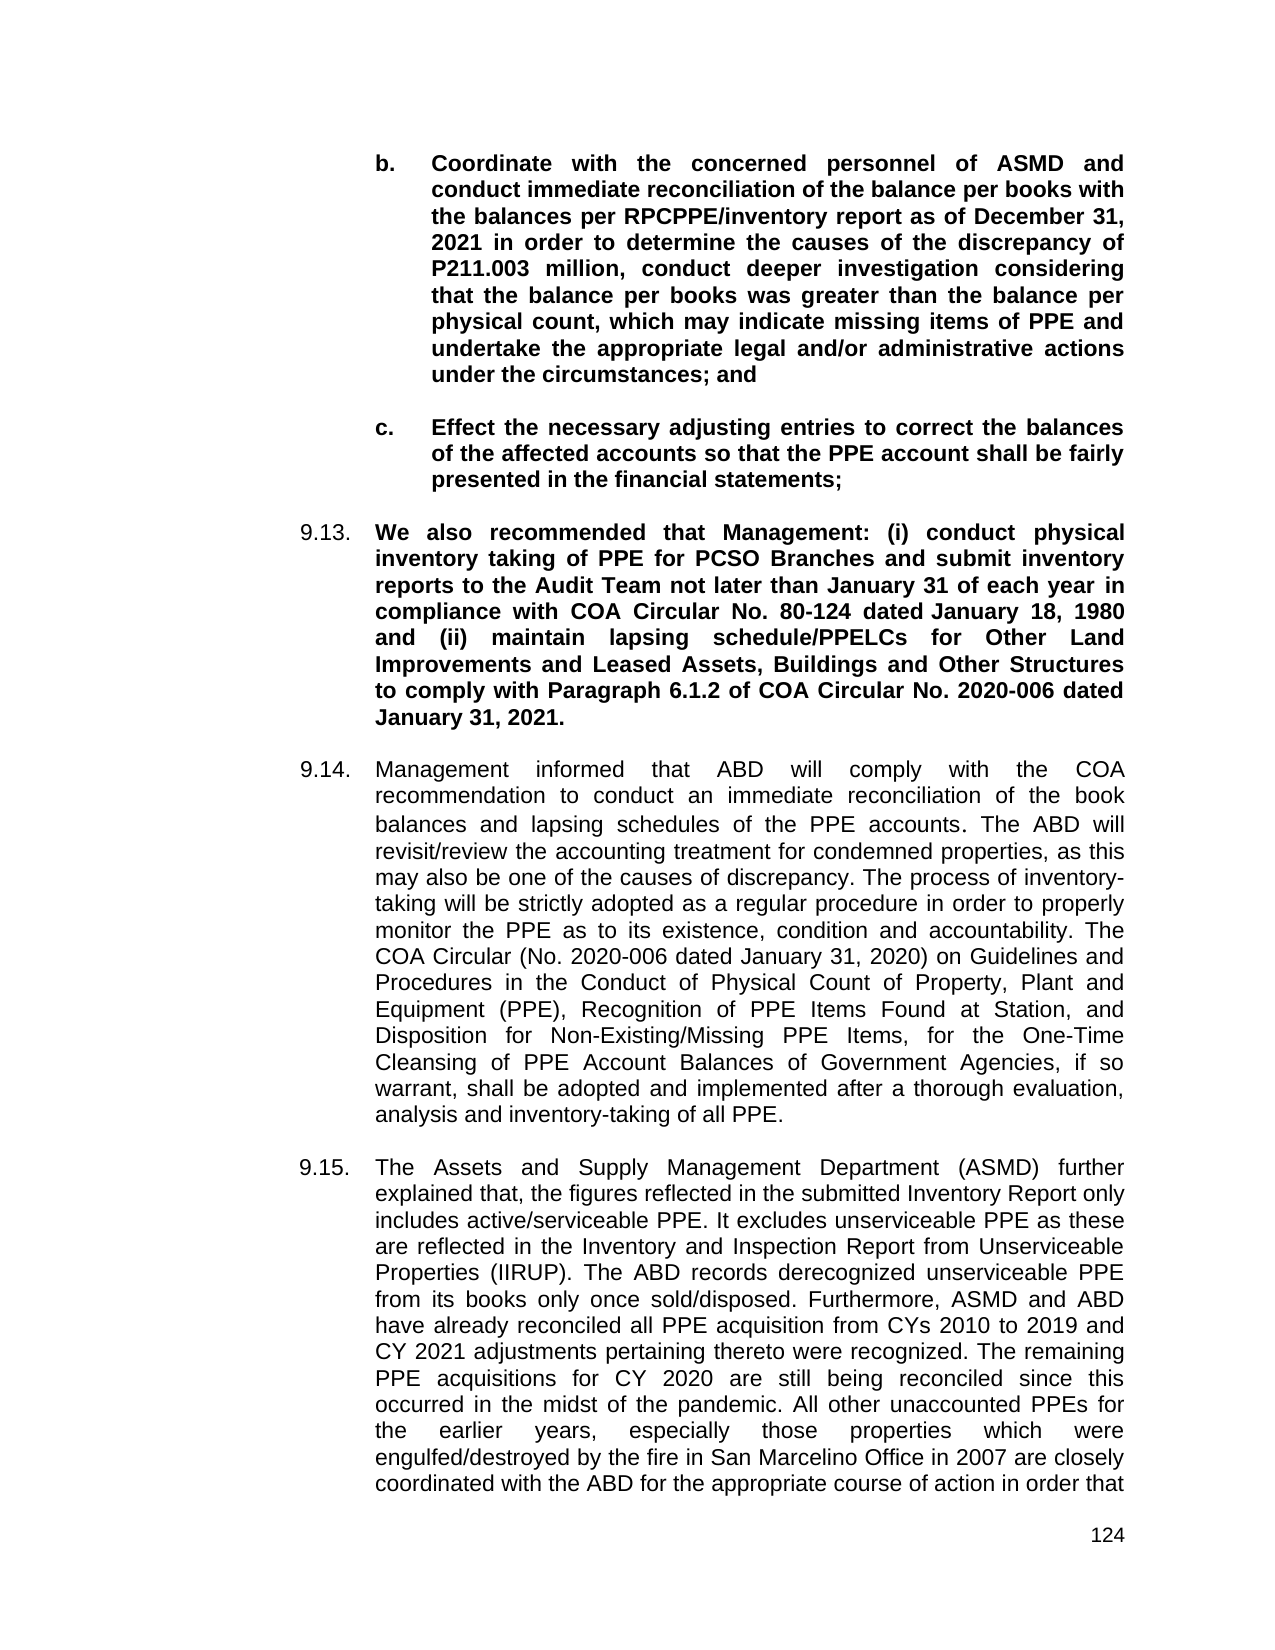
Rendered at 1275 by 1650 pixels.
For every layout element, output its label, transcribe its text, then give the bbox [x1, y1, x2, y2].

list Management informed that ABD will comply with the COA recommendation to conduct an immediate reconciliation of the book balances and lapsing schedules of the PPE accounts. The ABD will revisit/review the accounting treatment for condemned properties, as this may also be one of the causes of discrepancy. The process of inventory-taking will be strictly adopted as a regular procedure in order to properly monitor the PPE as to its existence, condition and accountability. The COA Circular (No. 2020-006 dated January 31, 2020) on Guidelines and Procedures in the Conduct of Physical Count of Property, Plant and Equipment (PPE), Recognition of PPE Items Found at Station, and Disposition for Non-Existing/Missing PPE Items, for the One-Time Cleansing of PPE Account Balances of Government Agencies, if so warrant, shall be adopted and implemented after a thorough evaluation, analysis and inventory-taking of all PPE. [300, 756, 1125, 1127]
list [299, 1154, 1125, 1496]
list We also recommended that Management: (i) conduct physical inventory taking of PPE for PCSO Branches and submit inventory reports to the Audit Team not later than January 31 of each year in compliance with COA Circular No. 80-124 dated January 18, 1980 and (ii) maintain lapsing schedule/PPELCs for Other Land Improvements and Leased Assets, Buildings and Other Structures to comply with Paragraph 6.1.2 of COA Circular No. 2020-006 dated January 31, 2021. [300, 519, 1125, 730]
list Effect the necessary adjusting entries to correct the balances of the affected accounts so that the PPE account shall be fairly presented in the financial statements; [375, 413, 1125, 493]
list Coordinate with the concerned personnel of ASMD and conduct immediate reconciliation of the balance per books with the balances per RPCPPE/inventory report as of December 31, 2021 in order to determine the causes of the discrepancy of P211.003 million, conduct deeper investigation considering that the balance per books was greater than the balance per physical count, which may indicate missing items of PPE and undertake the appropriate legal and/or administrative actions under the circumstances; and [375, 150, 1125, 387]
